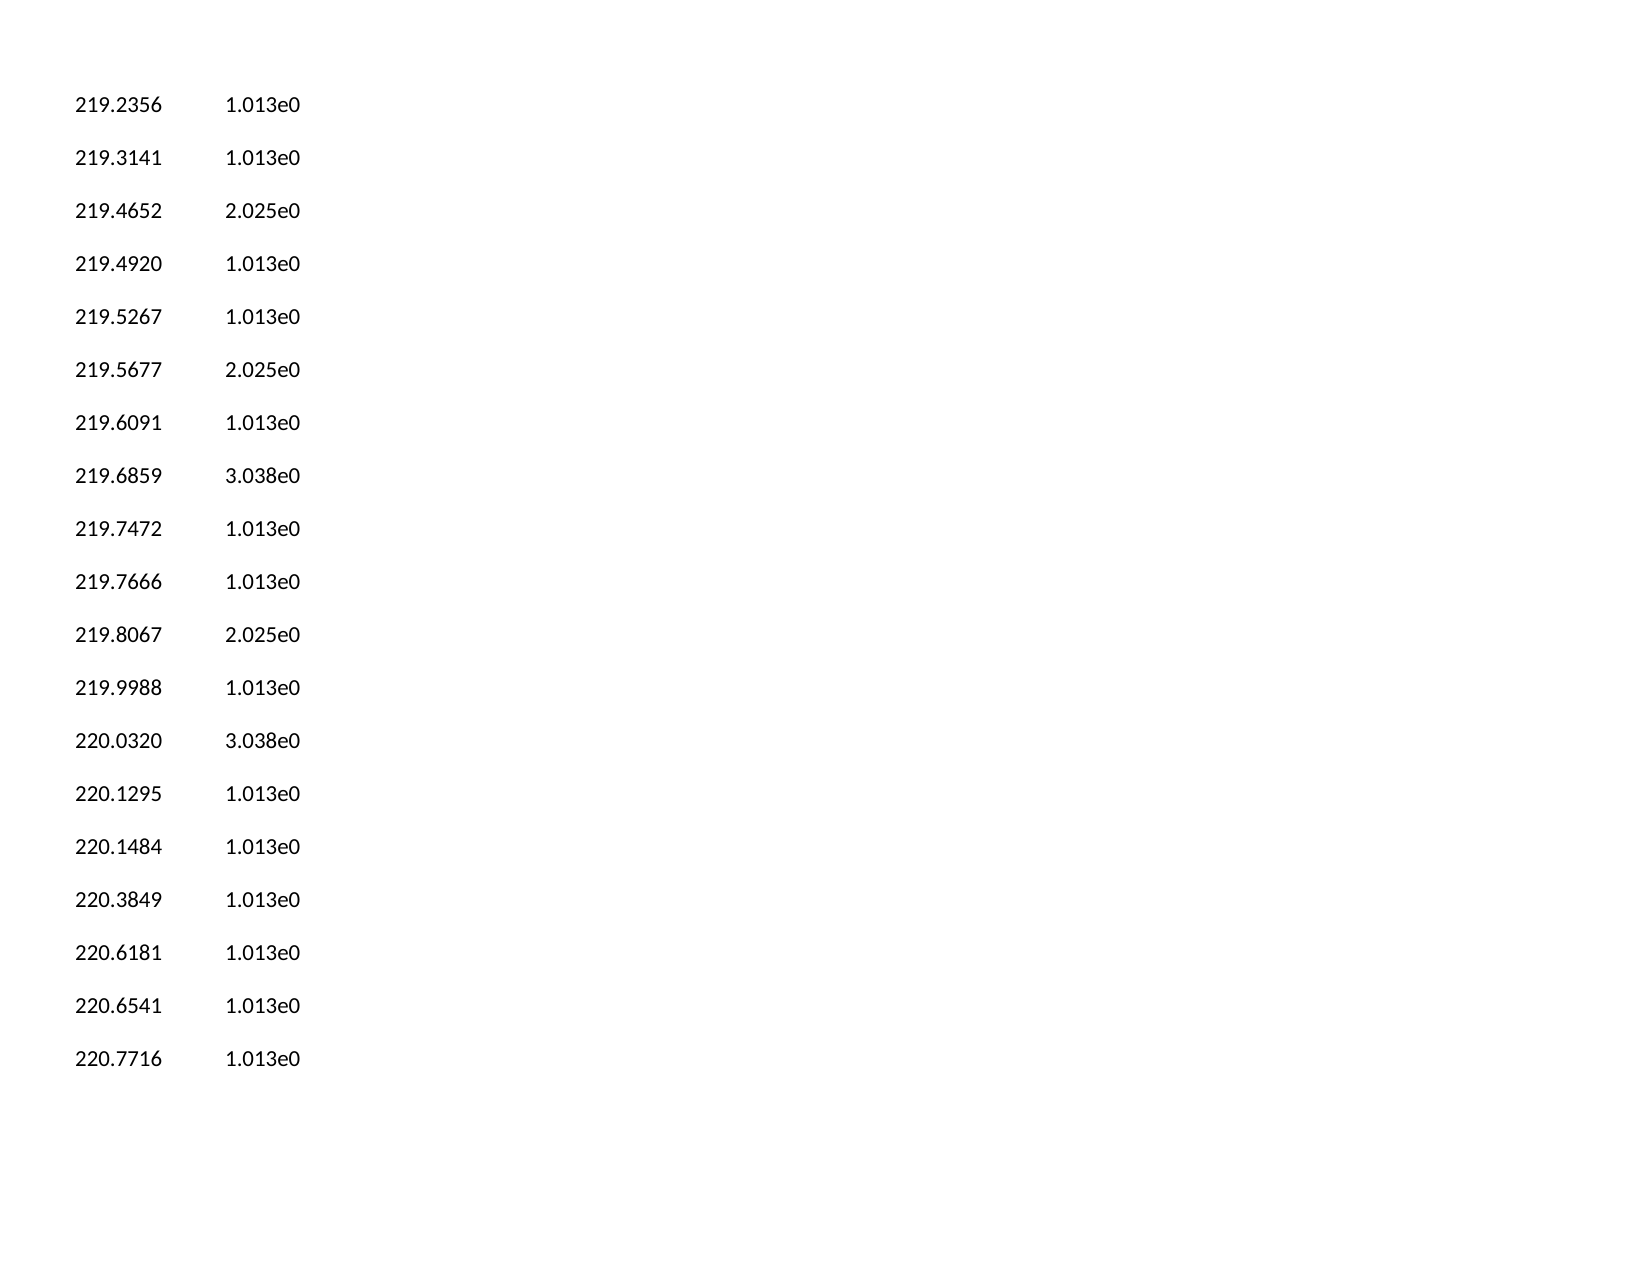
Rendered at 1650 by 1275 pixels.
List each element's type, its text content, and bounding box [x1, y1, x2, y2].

text 219.8067 2.025e0 [75, 620, 1563, 648]
text 220.1295 1.013e0 [75, 779, 1563, 807]
text 219.9988 1.013e0 [75, 673, 1563, 701]
text 220.1484 1.013e0 [75, 832, 1563, 860]
text 220.6541 1.013e0 [75, 991, 1563, 1019]
text 220.7716 1.013e0 [75, 1044, 1563, 1072]
text 219.6859 3.038e0 [75, 461, 1563, 489]
text 219.3141 1.013e0 [75, 143, 1563, 171]
text 219.4920 1.013e0 [75, 249, 1563, 277]
text 219.5267 1.013e0 [75, 302, 1563, 330]
text 219.7666 1.013e0 [75, 567, 1563, 595]
text 220.3849 1.013e0 [75, 885, 1563, 913]
text 219.7472 1.013e0 [75, 514, 1563, 542]
text 220.6181 1.013e0 [75, 938, 1563, 966]
text 220.0320 3.038e0 [75, 726, 1563, 754]
text 219.6091 1.013e0 [75, 408, 1563, 436]
text 219.2356 1.013e0 [75, 90, 1563, 118]
text 219.5677 2.025e0 [75, 355, 1563, 383]
text 219.4652 2.025e0 [75, 196, 1563, 224]
